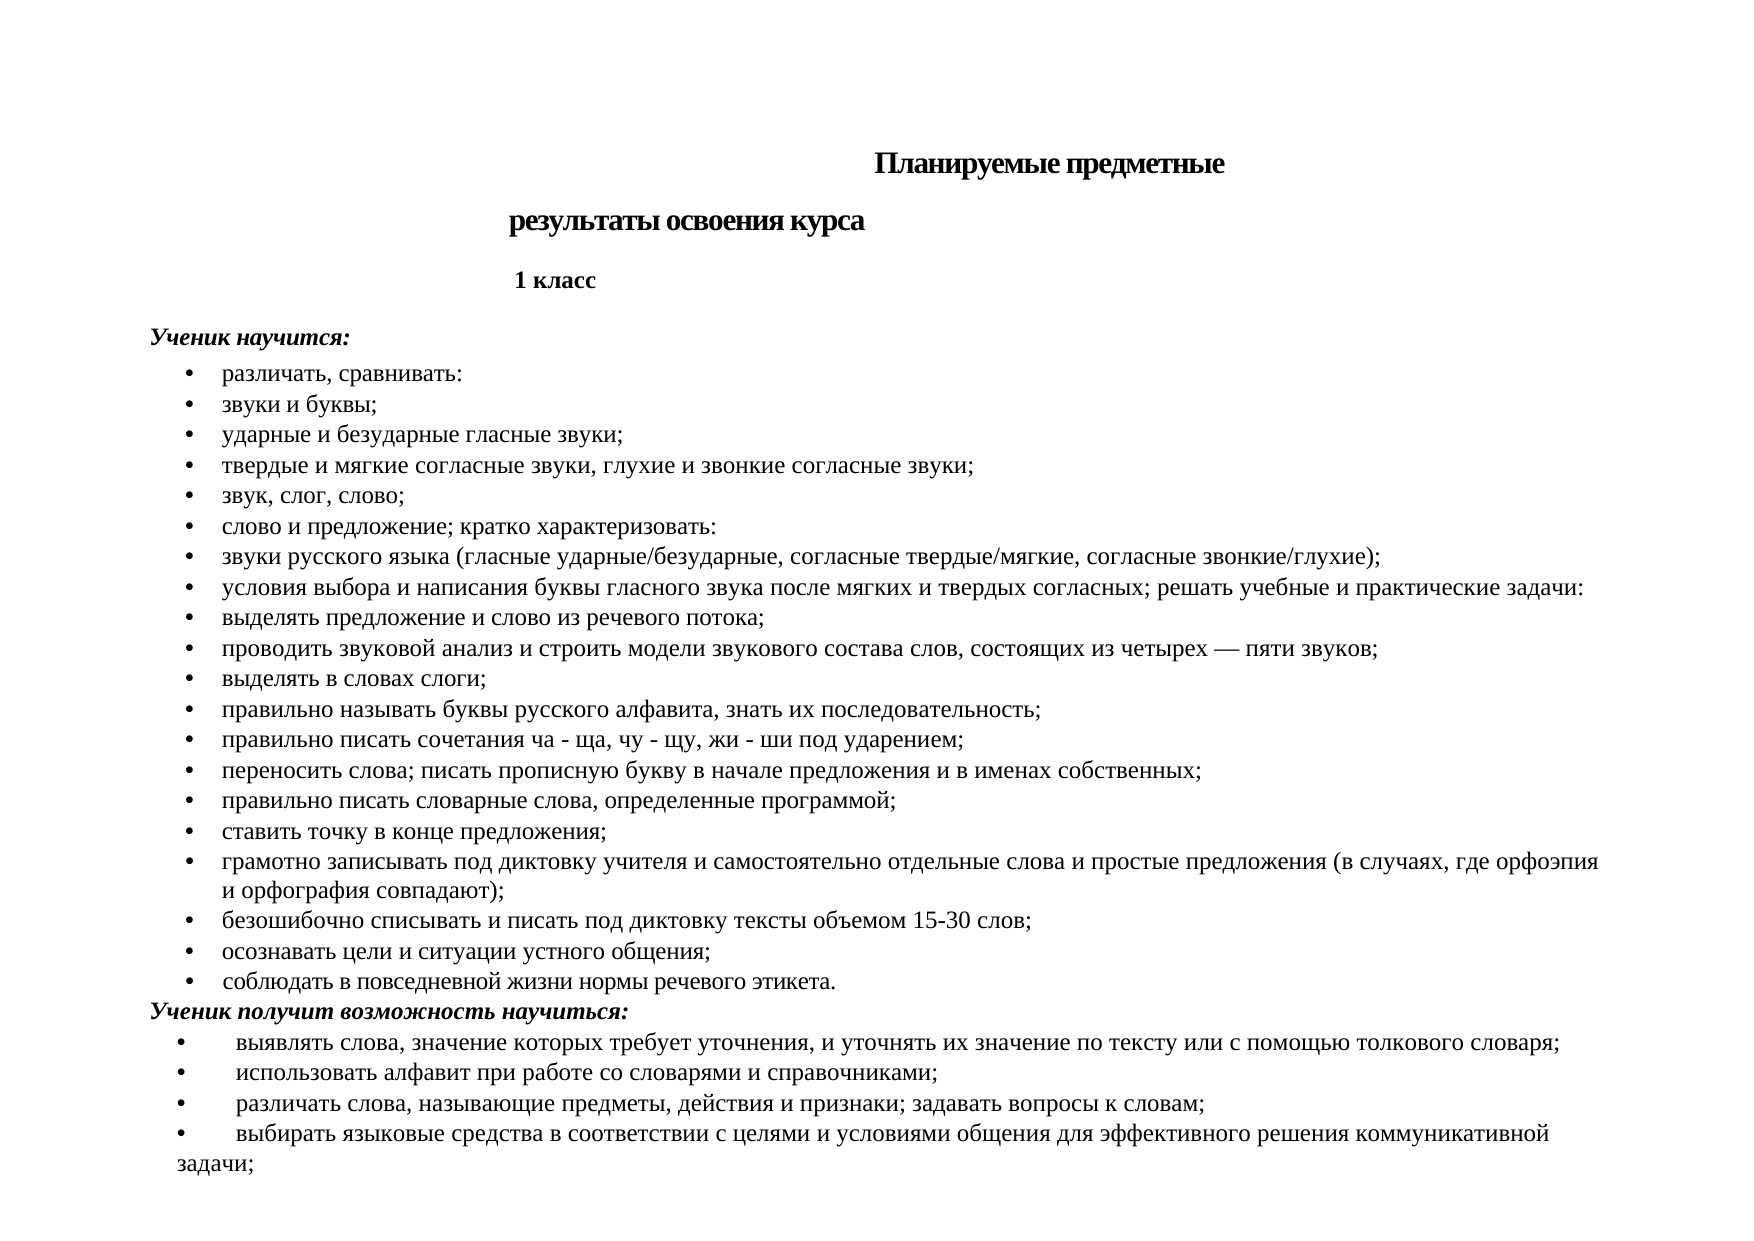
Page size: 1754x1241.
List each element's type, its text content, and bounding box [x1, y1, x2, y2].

list безошибочно списывать и писать под диктовку тексты объемом 15-30 слов; [185, 905, 1605, 935]
list правильно писать сочетания ча - ща, чу - щу, жи - ши под ударением; [185, 723, 1605, 754]
list правильно писать словарные слова, определенные программой; [185, 784, 1605, 815]
list выбирать языковые средства в соответствии с целями и условиями общения для эффективного решения коммуникативной задачи; [177, 1118, 1605, 1178]
list грамотно записывать под диктовку учителя и самостоятельно отдельные слова и простые предложения (в случаях, где орфоэпия и орфография совпадают); [185, 847, 1605, 904]
text • соблюдать в повседневной жизни нормы речевого этикета. Ученик получит возможность научиться: [149, 966, 877, 1026]
list различать, сравнивать: [185, 357, 1605, 388]
list правильно называть буквы русского алфавита, знать их последовательность; [185, 693, 1605, 723]
list выделять предложение и слово из речевого потока; [185, 601, 1605, 632]
list слово и предложение; кратко характеризовать: [185, 510, 1605, 540]
list выявлять слова, значение которых требует уточнения, и уточнять их значение по тексту или с помощью толкового словаря; [177, 1026, 1605, 1056]
list различать слова, называющие предметы, действия и признаки; задавать вопросы к словам; [177, 1087, 1605, 1117]
list проводить звуковой анализ и строить модели звукового состава слов, состоящих из четырех — пяти звуков; [185, 632, 1605, 662]
list выделять в словах слоги; [185, 662, 1605, 693]
list ударные и безударные гласные звуки; [185, 418, 1605, 449]
text 1 класс [148, 242, 1269, 300]
list условия выбора и написания буквы гласного звука после мягких и твердых согласных; решать учебные и практические задачи: [185, 571, 1605, 601]
list ставить точку в конце предложения; [185, 815, 1605, 846]
list звуки русского языка (гласные ударные/безударные, согласные твердые/мягкие, согласные звонкие/глухие); [185, 540, 1605, 571]
list переносить слова; писать прописную букву в начале предложения и в именах собственных; [185, 754, 1605, 784]
list твердые и мягкие согласные звуки, глухие и звонкие согласные звуки; [185, 449, 1605, 479]
list осознавать цели и ситуации устного общения; [185, 935, 1605, 965]
list звуки и буквы; [185, 388, 1605, 418]
list звук, слог, слово; [185, 479, 1605, 510]
list использовать алфавит при работе со словарями и справочниками; [177, 1057, 1605, 1087]
text Планируемые предметные результаты освоения курса [508, 127, 1269, 242]
text Ученик научится: [149, 300, 1605, 357]
